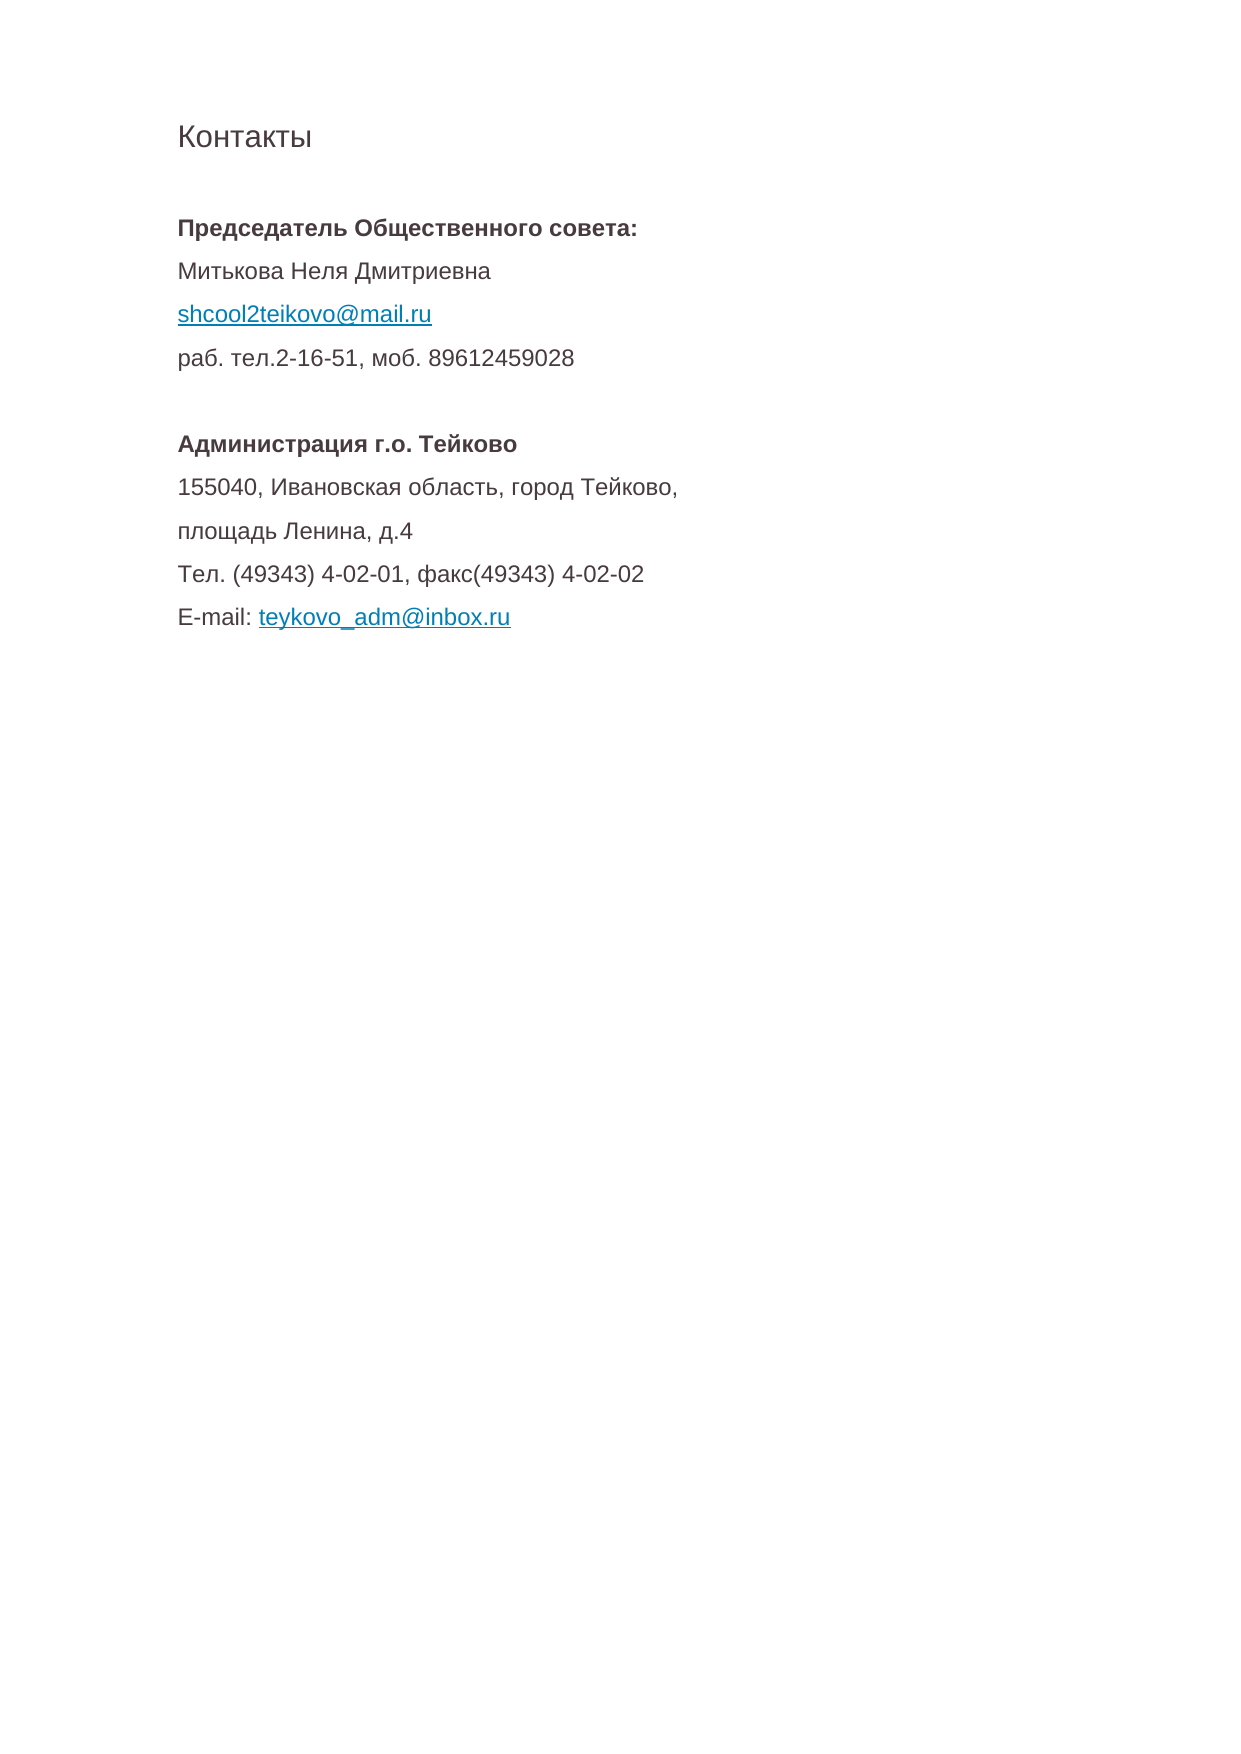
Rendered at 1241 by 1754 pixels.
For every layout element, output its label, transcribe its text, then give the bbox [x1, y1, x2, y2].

text 155040, Ивановская область, город Тейково, [177, 473, 1152, 501]
text shcool2teikovo@mail.ru [177, 300, 1152, 328]
text Контакты [177, 118, 1152, 154]
text площадь Ленина, д.4 [177, 517, 1152, 544]
text Администрация г.о. Тейково [177, 430, 1152, 458]
text Митькова Неля Дмитриевна [177, 257, 1152, 285]
text Председатель Общественного совета: [177, 214, 1152, 242]
text E-mail: teykovo_adm@inbox.ru [177, 603, 1152, 631]
text Тел. (49343) 4-02-01, факс(49343) 4-02-02 [177, 560, 1152, 587]
text раб. тел.2-16-51, моб. 89612459028 [177, 344, 1152, 371]
